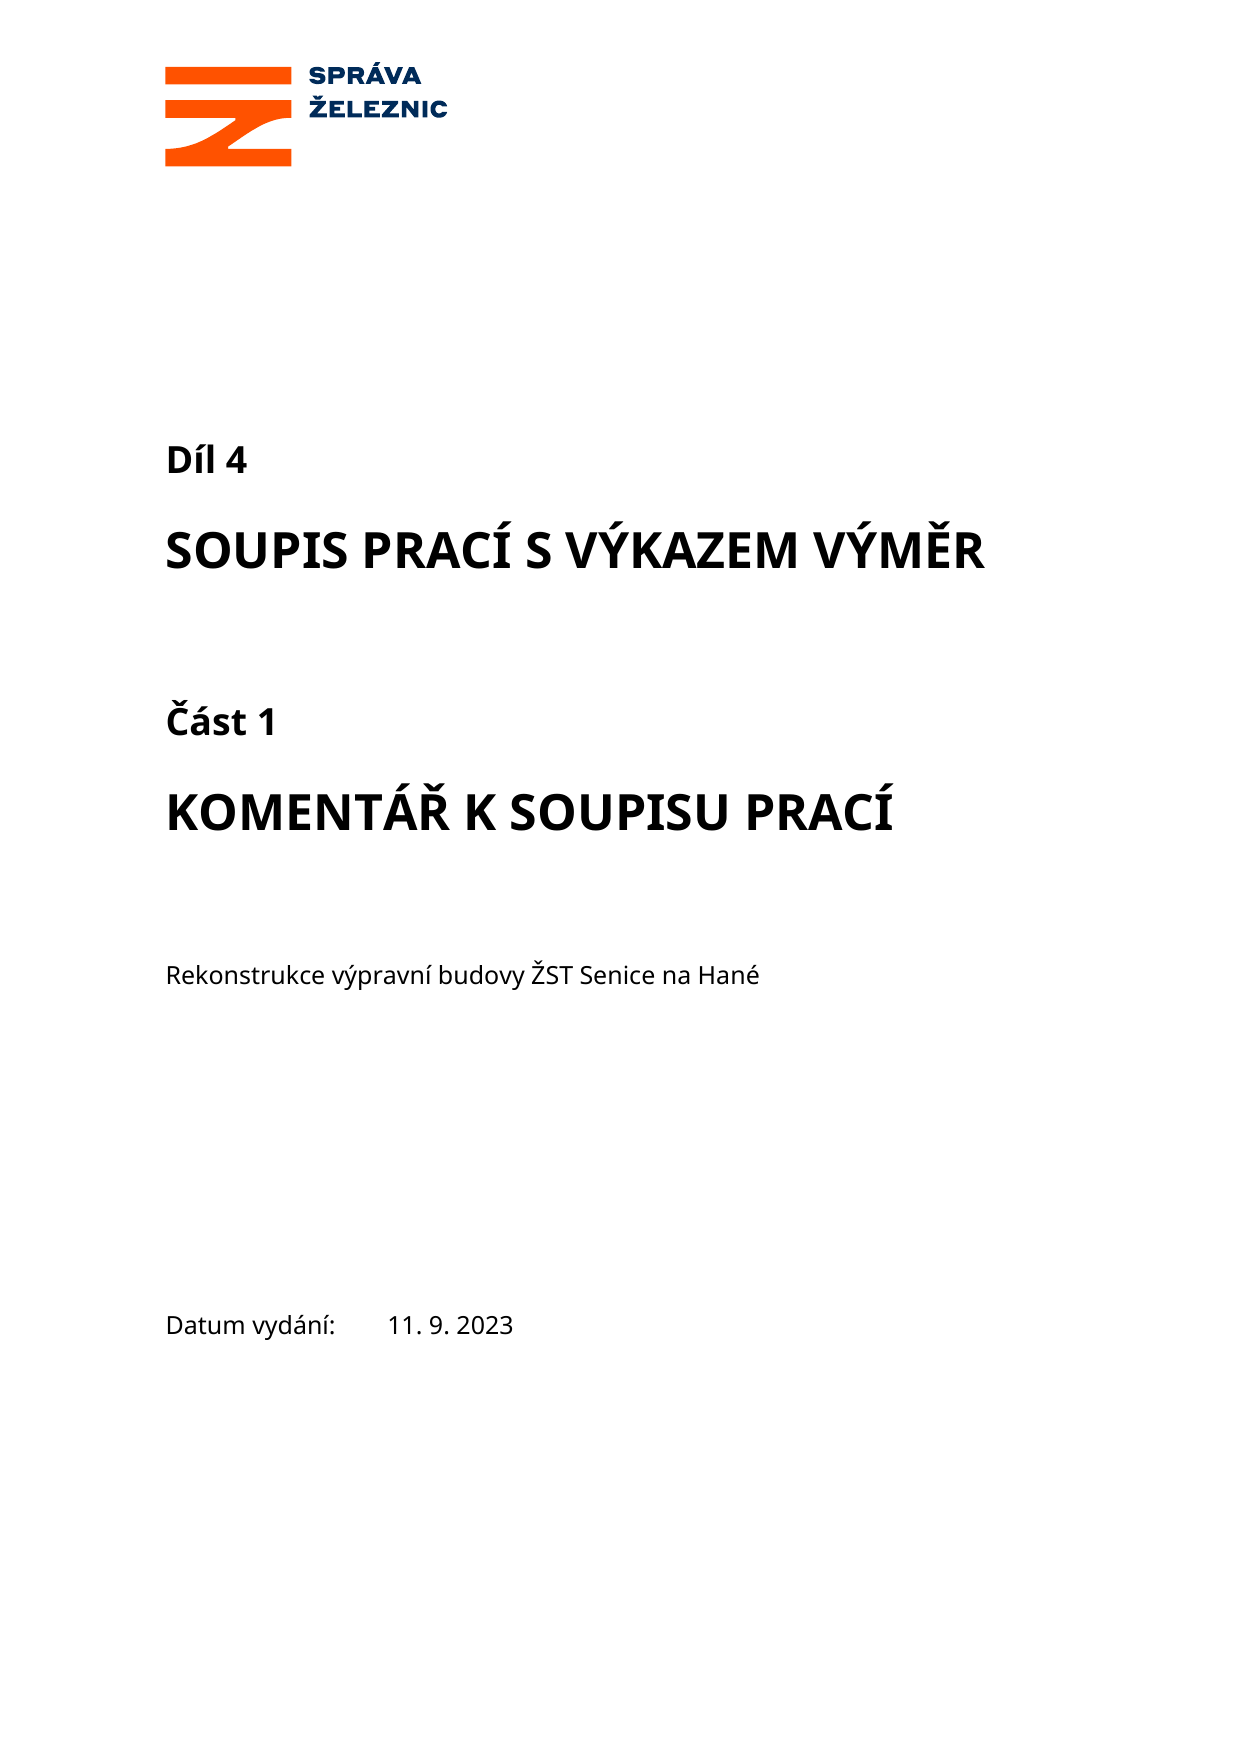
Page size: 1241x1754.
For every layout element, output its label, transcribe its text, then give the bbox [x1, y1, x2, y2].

text Část 1 [165, 696, 1075, 747]
text KOMENTÁŘ K SOUPISU PRACÍ [165, 777, 1075, 845]
text SOUPIS PRACÍ S VÝKAZEM VÝMĚR [165, 514, 1075, 583]
text Datum vydání: 11. 9. 2023 [165, 1307, 1075, 1341]
text Díl 4 [165, 433, 1075, 484]
